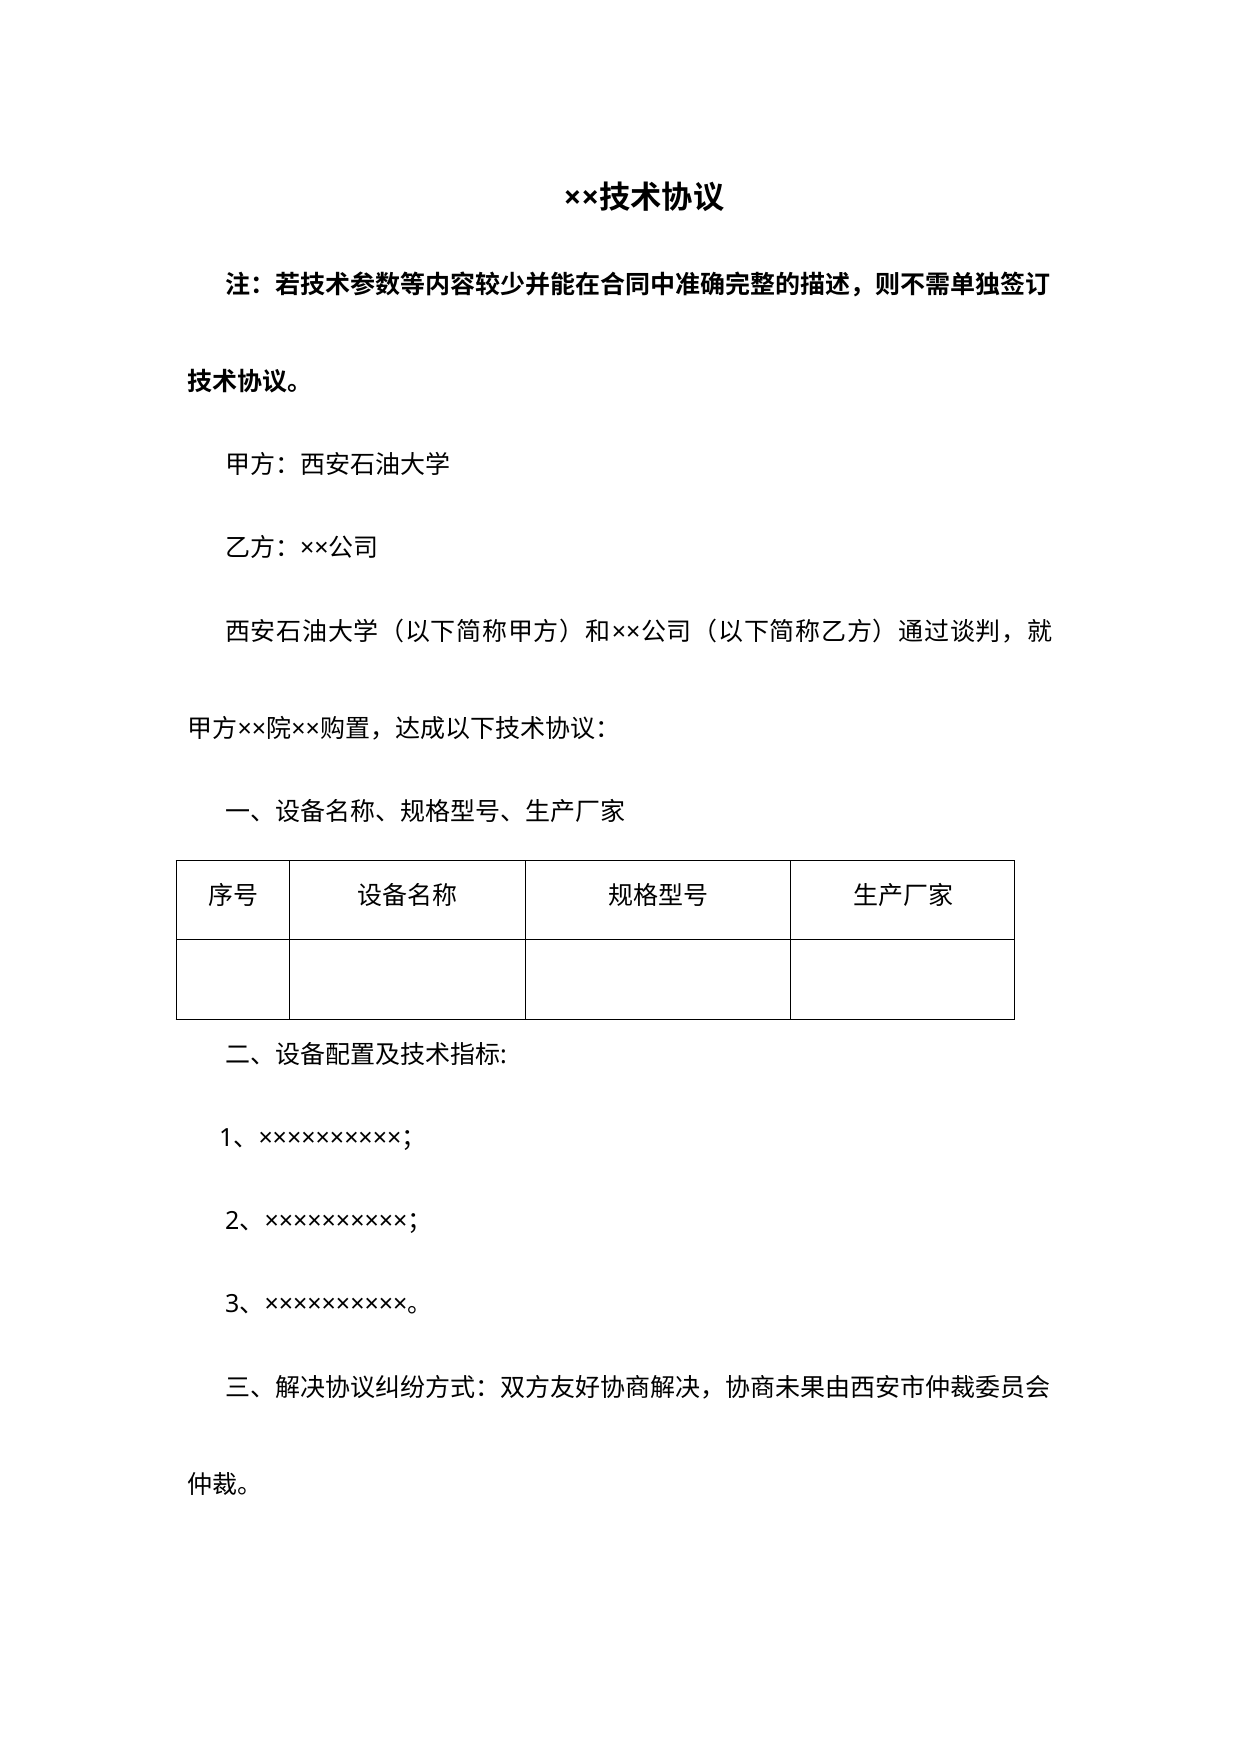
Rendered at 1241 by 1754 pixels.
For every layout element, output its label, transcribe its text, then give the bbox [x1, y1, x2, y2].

table_cell [526, 940, 790, 1019]
text 西安石油大学（以下简称甲方）和××公司（以下简称乙方）通过谈判，就甲方××院××购置，达成以下技术协议： [187, 597, 1053, 759]
table_header 生产厂家 [791, 861, 1014, 939]
text 2、××××××××××； [187, 1186, 1053, 1251]
text 二、设备配置及技术指标: [187, 1020, 1053, 1085]
table_header 设备名称 [290, 861, 525, 939]
text 三、解决协议纠纷方式：双方友好协商解决，协商未果由西安市仲裁委员会仲裁。 [187, 1353, 1053, 1515]
table_cell [791, 940, 1014, 1019]
text 乙方：××公司 [187, 513, 1053, 578]
text 注：若技术参数等内容较少并能在合同中准确完整的描述，则不需单独签订技术协议。 [187, 250, 1053, 412]
text 3、××××××××××。 [187, 1269, 1053, 1334]
text 1、××××××××××； [187, 1103, 1053, 1168]
text 甲方：西安石油大学 [187, 430, 1053, 495]
table_header 规格型号 [526, 861, 790, 939]
text ××技术协议 [187, 162, 1053, 227]
table_header 序号 [177, 861, 289, 939]
text 一、设备名称、规格型号、生产厂家 [187, 777, 1053, 842]
table_cell [290, 940, 525, 1019]
table_cell [177, 940, 289, 1019]
